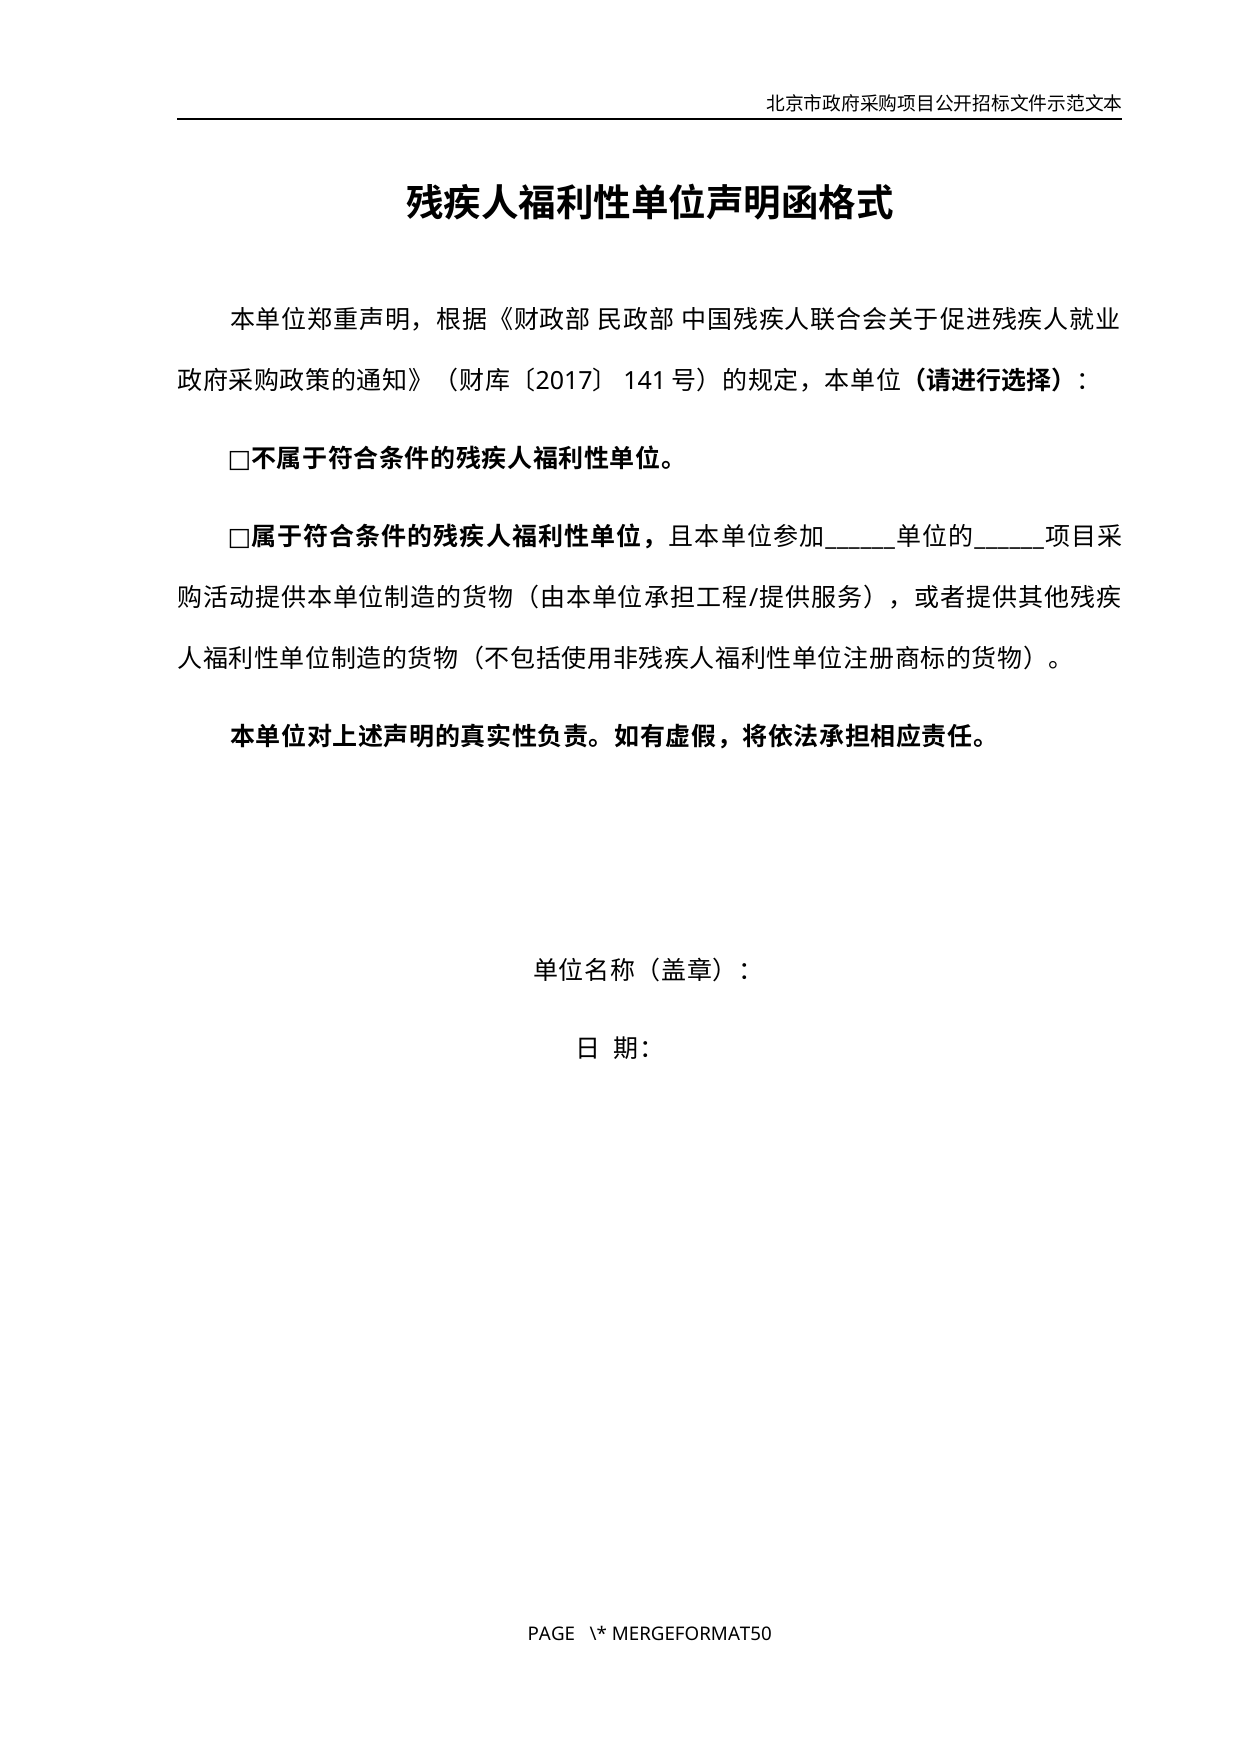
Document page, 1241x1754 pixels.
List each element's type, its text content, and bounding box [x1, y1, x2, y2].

text 本单位对上述声明的真实性负责。如有虚假，将依法承担相应责任。 [177, 697, 1122, 758]
text 单位名称（盖章）： [177, 930, 959, 992]
text □属于符合条件的残疾人福利性单位，且本单位参加______单位的______项目采购活动提供本单位制造的货物（由本单位承担工程/提供服务），或者提供其他残疾人福利性单位制造的货物（不包括使用非残疾人福利性单位注册商标的货物）。 [177, 496, 1122, 680]
text 日 期： [177, 1008, 959, 1069]
text 本单位郑重声明，根据《财政部 民政部 中国残疾人联合会关于促进残疾人就业政府采购政策的通知》（财库〔2017〕 141号）的规定，本单位（请进行选择）： [177, 279, 1122, 402]
text □不属于符合条件的残疾人福利性单位。 [177, 418, 1122, 479]
text 残疾人福利性单位声明函格式 [177, 173, 1122, 227]
